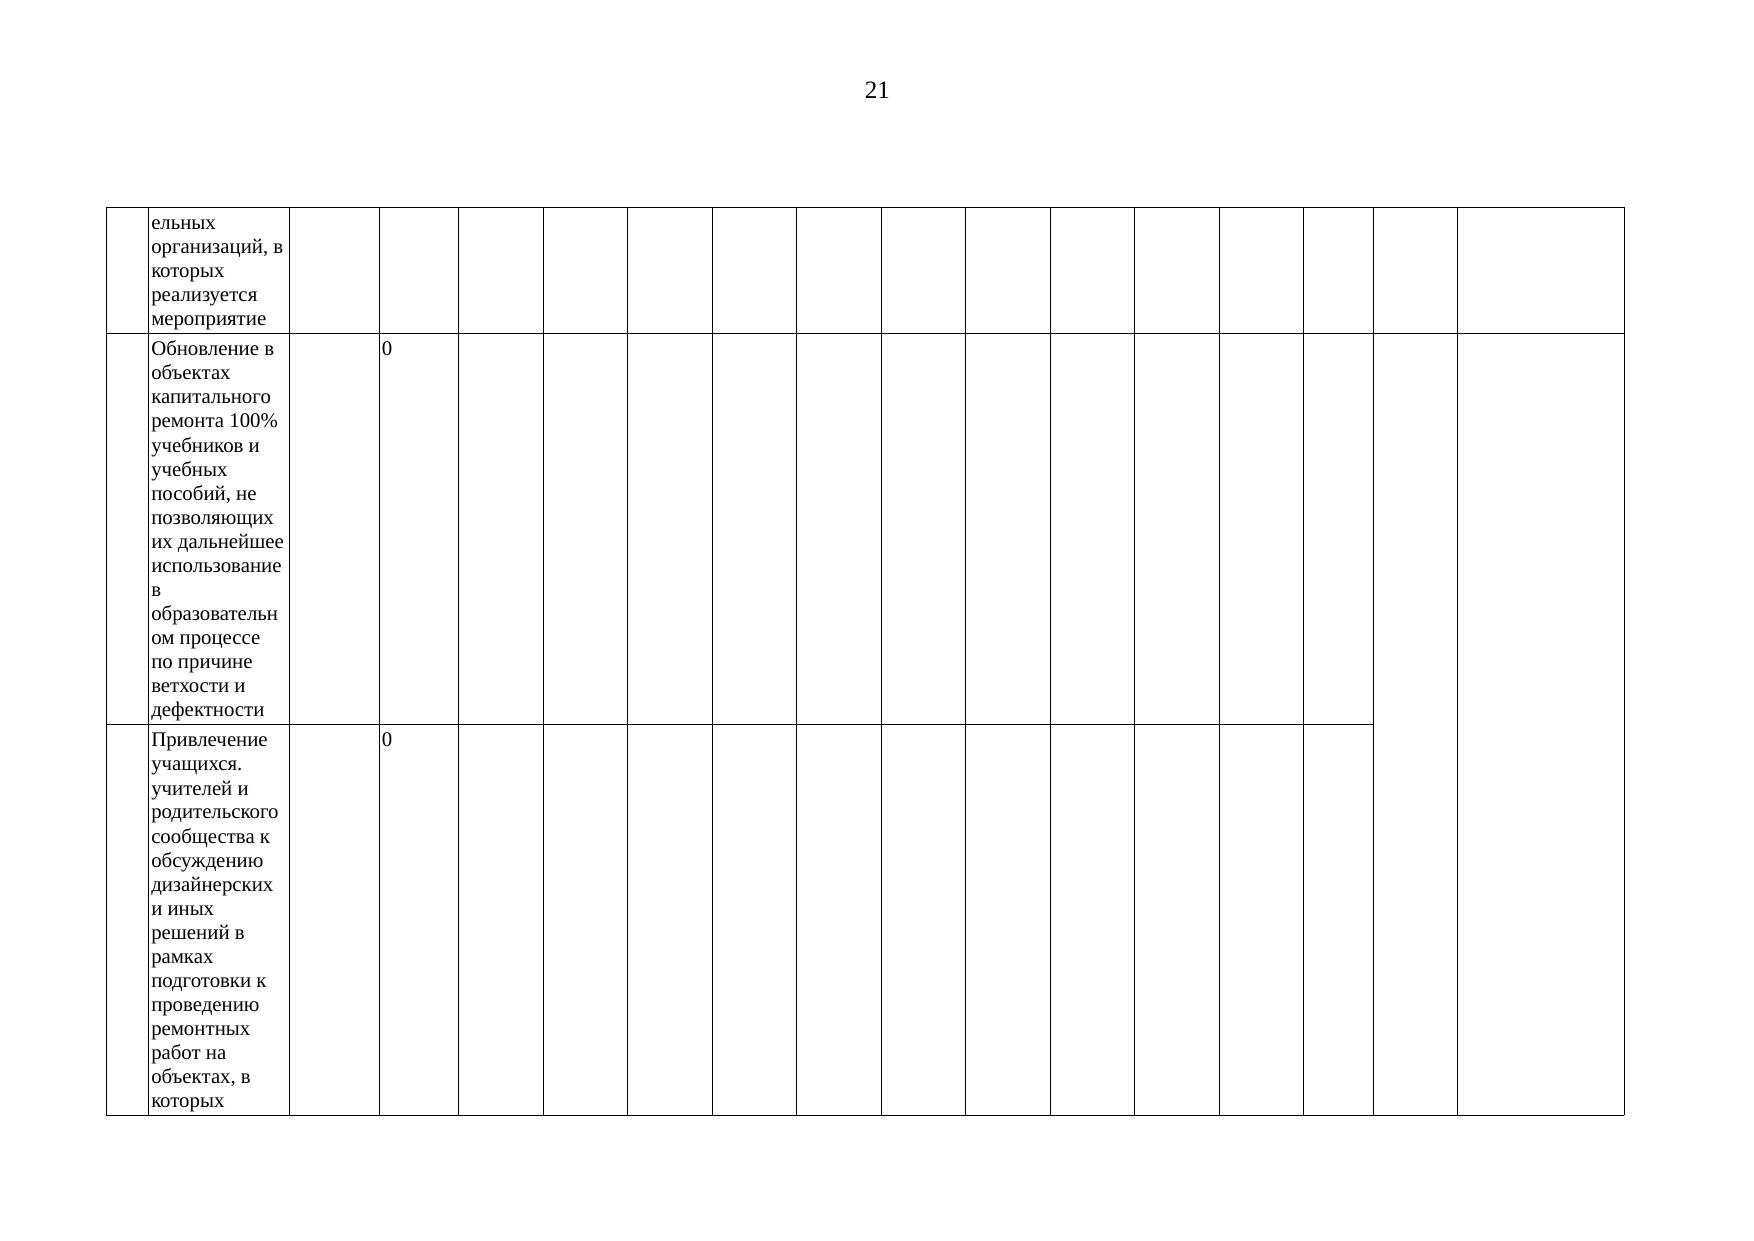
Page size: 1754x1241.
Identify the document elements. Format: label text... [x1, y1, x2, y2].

table_cell [1220, 725, 1303, 1115]
table_cell [1458, 334, 1624, 1115]
table_cell [1051, 334, 1134, 724]
table_cell [107, 208, 148, 333]
table_cell [459, 725, 543, 1115]
table_cell [1304, 208, 1373, 333]
table_cell [966, 334, 1050, 724]
table_cell [1051, 725, 1134, 1115]
table_cell [797, 208, 881, 333]
table_cell [1051, 208, 1134, 333]
table_cell [628, 334, 712, 724]
table_cell [882, 334, 965, 724]
table_cell [882, 725, 965, 1115]
table_cell [290, 725, 379, 1115]
table_cell [713, 725, 796, 1115]
table_cell [544, 208, 627, 333]
table_cell [107, 725, 148, 1115]
table_cell [797, 334, 881, 724]
table_cell [797, 725, 881, 1115]
table_cell [1135, 208, 1219, 333]
table_cell 0 [380, 725, 458, 1115]
table_cell 0 [380, 208, 458, 333]
table_cell [966, 725, 1050, 1115]
table_cell [1135, 334, 1219, 724]
table_cell Обновление в объектах капитального ремонта 100% учебников и учебных пособий, не позволяющих их дальнейшее использование в образовательном процессе по причине ветхости и дефектности [149, 334, 289, 724]
table_cell [1220, 208, 1303, 333]
table_cell [1374, 334, 1457, 1115]
table_cell [107, 334, 148, 724]
table_cell [544, 334, 627, 724]
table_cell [149, 208, 289, 333]
table_cell [1135, 725, 1219, 1115]
table_cell 0 [380, 334, 458, 724]
table_cell [628, 208, 712, 333]
table_cell [459, 208, 543, 333]
table_cell [628, 725, 712, 1115]
table_cell [713, 334, 796, 724]
table_cell [713, 208, 796, 333]
table_cell [290, 208, 379, 333]
table_cell [1304, 334, 1373, 724]
table_cell [966, 208, 1050, 333]
table_cell [459, 334, 543, 724]
table_cell [1304, 725, 1373, 1115]
table_cell [544, 725, 627, 1115]
table_cell [882, 208, 965, 333]
table_cell [1220, 334, 1303, 724]
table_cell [149, 725, 289, 1115]
table_cell [290, 334, 379, 724]
